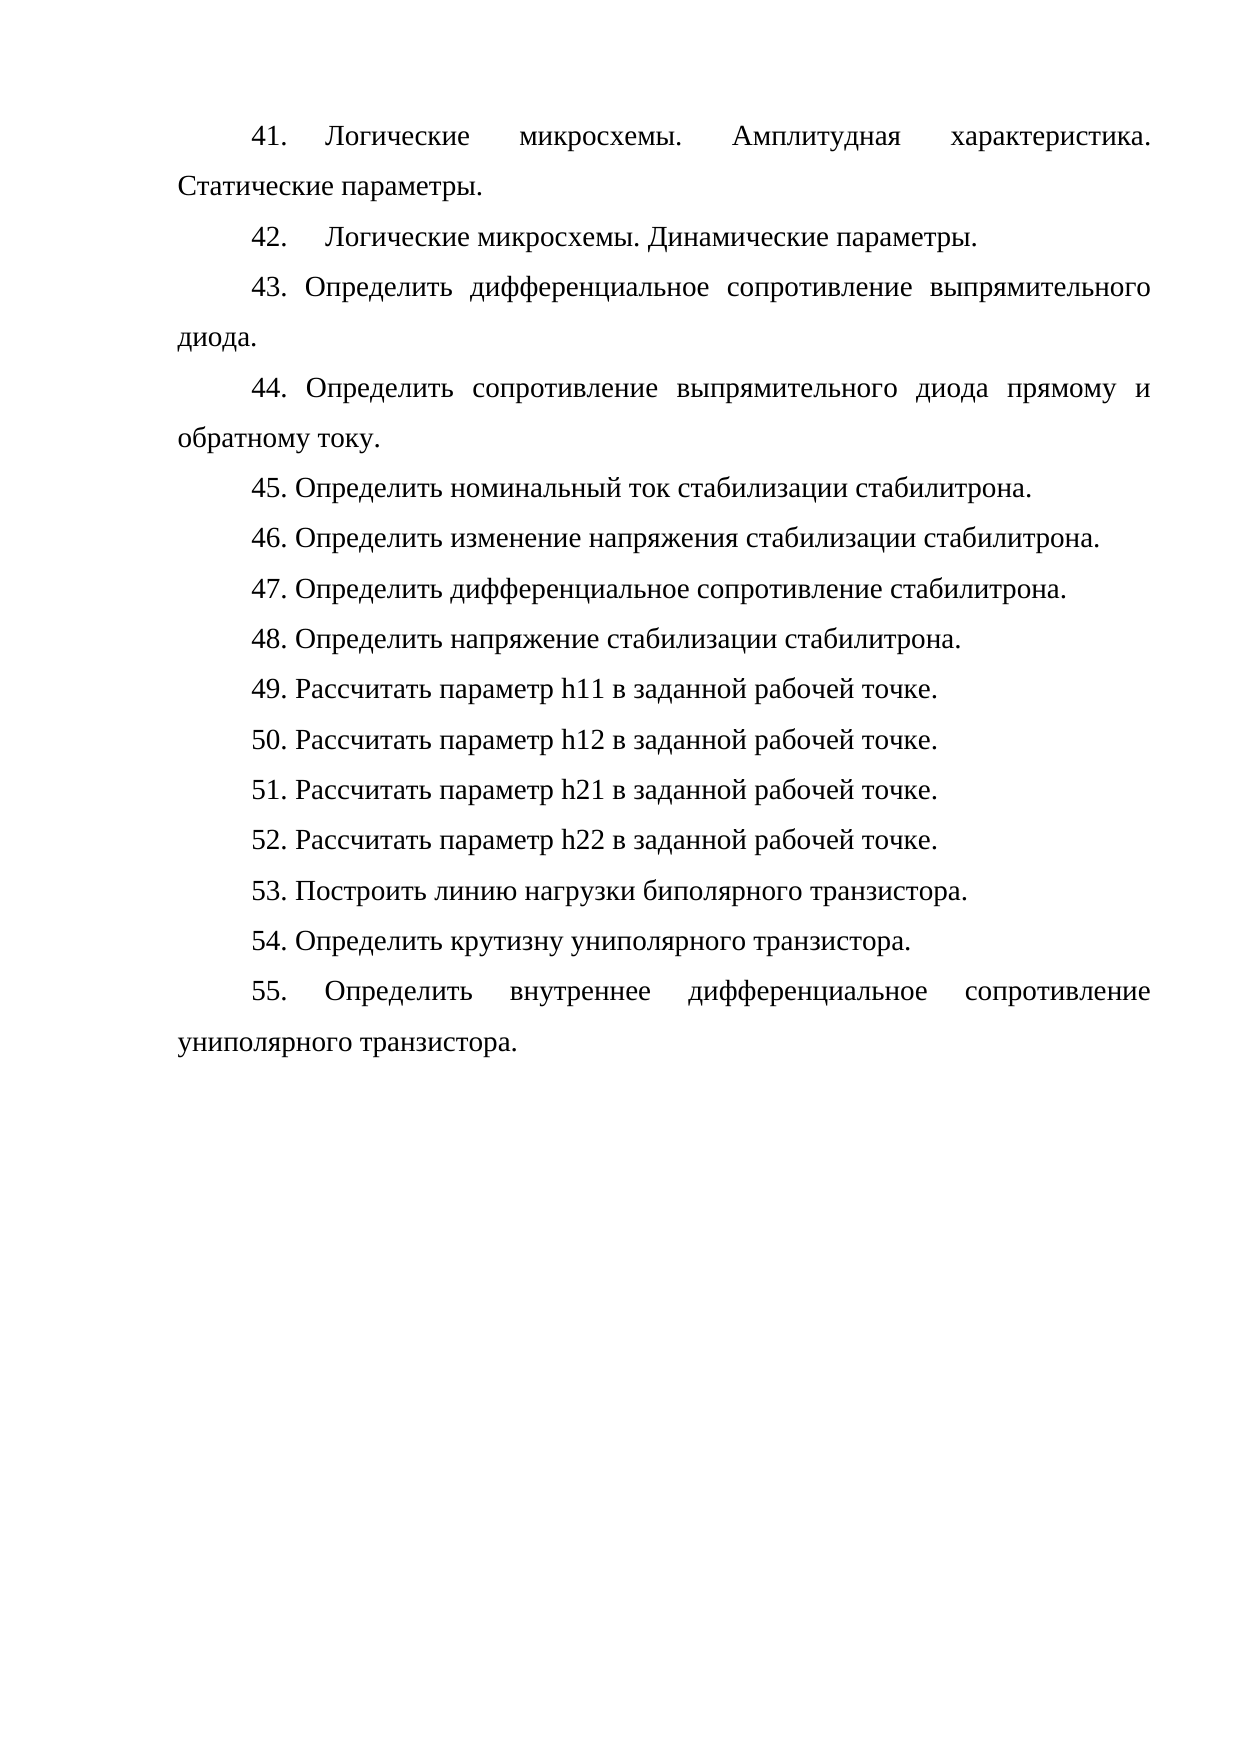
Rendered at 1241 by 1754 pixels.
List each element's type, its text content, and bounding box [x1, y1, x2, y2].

text 43. Определить дифференциальное сопротивление выпрямительного диода. [177, 269, 1152, 353]
text 54. Определить крутизну униполярного транзистора. [177, 923, 1152, 957]
text 51. Рассчитать параметр h21 в заданной рабочей точке. [177, 772, 1152, 806]
text 47. Определить дифференциальное сопротивление стабилитрона. [177, 571, 1152, 604]
text 49. Рассчитать параметр h11 в заданной рабочей точке. [177, 672, 1152, 705]
text 50. Рассчитать параметр h12 в заданной рабочей точке. [177, 722, 1152, 755]
text 45. Определить номинальный ток стабилизации стабилитрона. [177, 470, 1152, 504]
text 52. Рассчитать параметр h22 в заданной рабочей точке. [177, 822, 1152, 856]
text 48. Определить напряжение стабилизации стабилитрона. [177, 621, 1152, 655]
text 41. Логические микросхемы. Амплитудная характеристика. Статические параметры. [177, 118, 1152, 202]
text 44. Определить сопротивление выпрямительного диода прямому и обратному току. [177, 370, 1152, 453]
text 46. Определить изменение напряжения стабилизации стабилитрона. [177, 521, 1152, 554]
text 42. Логические микросхемы. Динамические параметры. [177, 219, 1152, 252]
text 53. Построить линию нагрузки биполярного транзистора. [177, 873, 1152, 906]
text 55. Определить внутреннее дифференциальное сопротивление униполярного транзистора. [177, 973, 1152, 1057]
